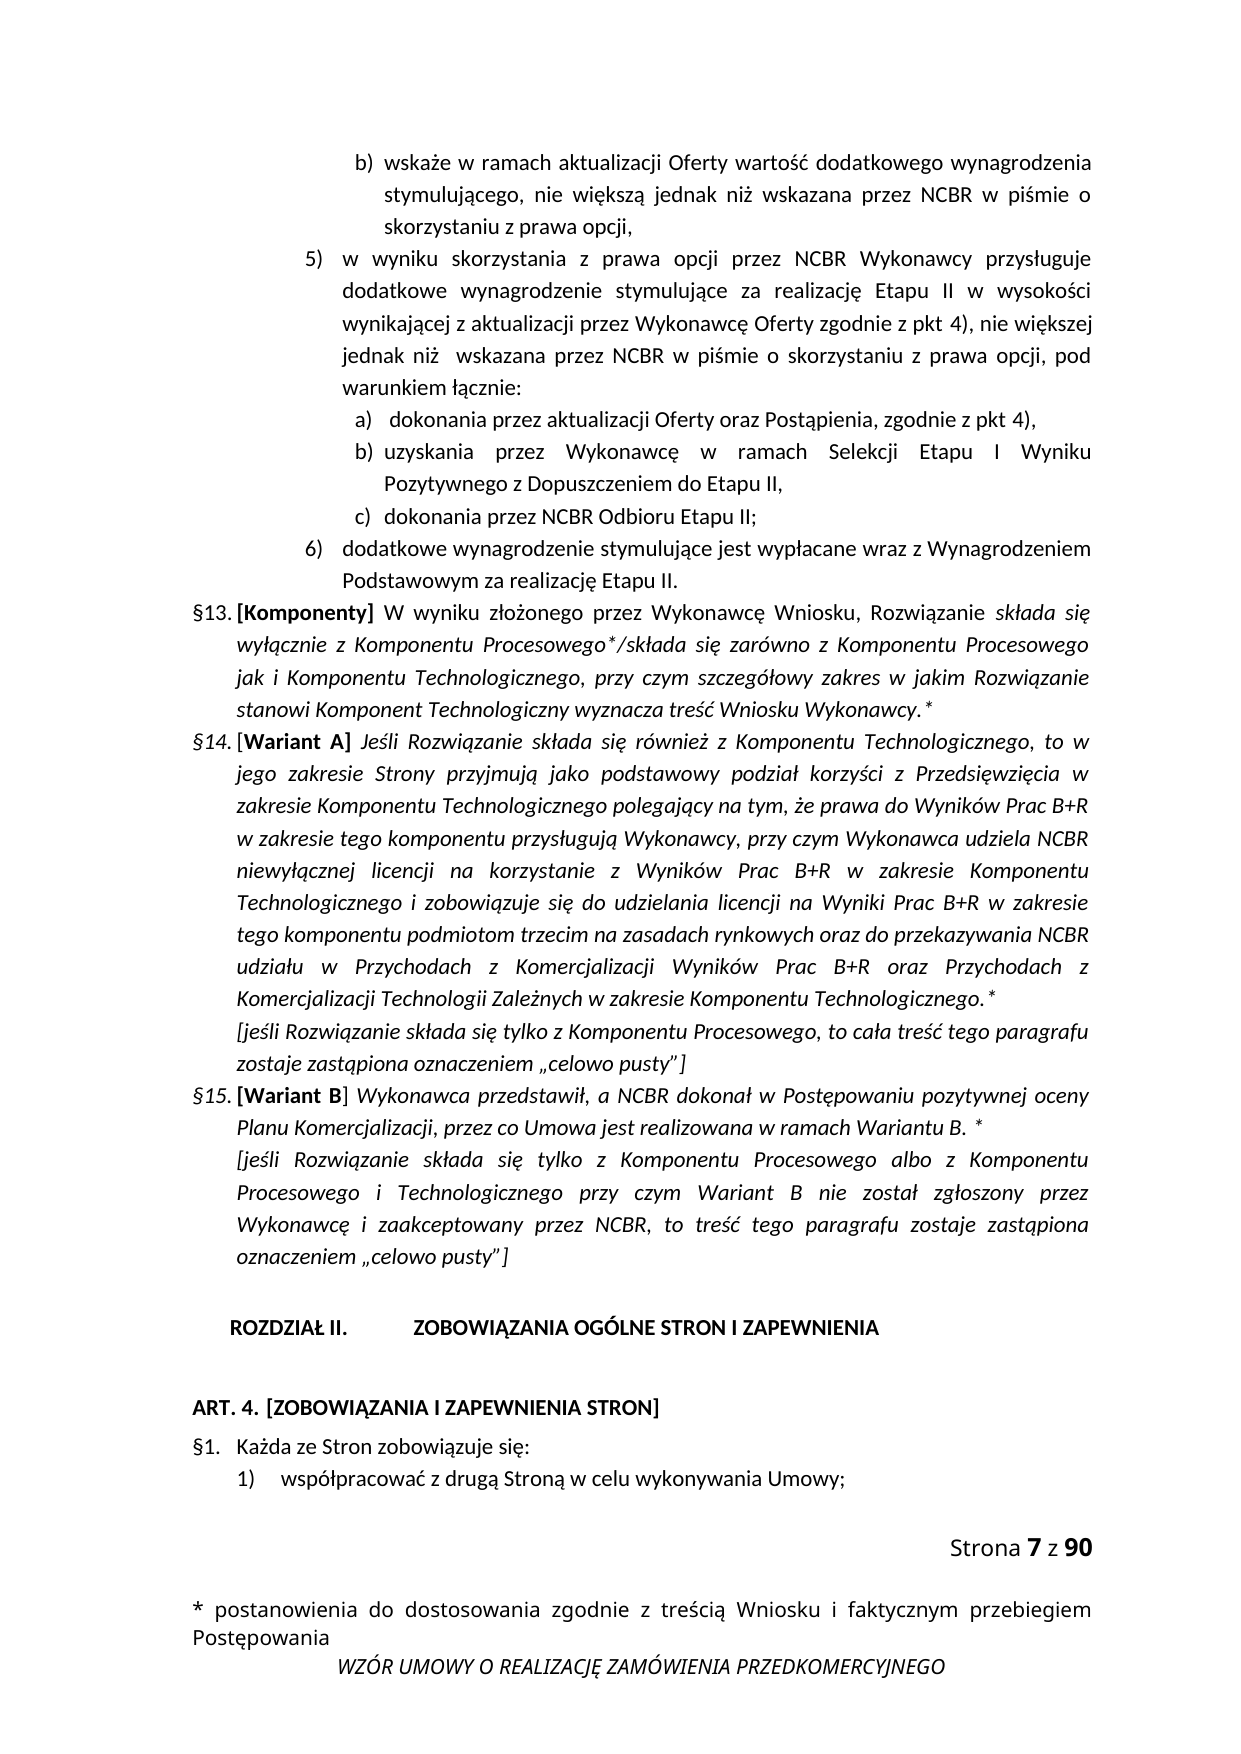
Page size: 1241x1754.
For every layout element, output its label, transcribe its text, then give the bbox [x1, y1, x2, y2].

subtitle [ZOBOWIĄZANIA I ZAPEWNIENIA STRON] [192, 1393, 1093, 1421]
subtitle ZOBOWIĄZANIA OGÓLNE STRON I ZAPEWNIENIA [229, 1313, 1093, 1341]
list Każda ze Stron zobowiązuje się: [192, 1432, 1093, 1460]
list dokonania przez NCBR Odbioru Etapu II; [354, 502, 1093, 530]
list współpracować z drugą Stroną w celu wykonywania Umowy; [236, 1464, 1093, 1492]
list dodatkowe wynagrodzenie stymulujące jest wypłacane wraz z Wynagrodzeniem Podstawowym za realizację Etapu II. [304, 534, 1093, 594]
list [jeśli Rozwiązanie składa się tylko z Komponentu Procesowego, to cała treść tego paragrafu zostaje zastąpiona oznaczeniem „celowo pusty”] [236, 1017, 1093, 1077]
list wskaże w ramach aktualizacji Oferty wartość dodatkowego wynagrodzenia stymulującego, nie większą jednak niż wskazana przez NCBR w piśmie o skorzystaniu z prawa opcji, [354, 148, 1093, 240]
list uzyskania przez Wykonawcę w ramach Selekcji Etapu I Wyniku Pozytywnego z Dopuszczeniem do Etapu II, [354, 437, 1093, 498]
list dokonania przez aktualizacji Oferty oraz Postąpienia, zgodnie z pkt 4), [354, 405, 1093, 433]
list [Wariant B] Wykonawca przedstawił, a NCBR dokonał w Postępowaniu pozytywnej oceny Planu Komercjalizacji, przez co Umowa jest realizowana w ramach Wariantu B. * [192, 1081, 1093, 1141]
list [Wariant A] Jeśli Rozwiązanie składa się również z Komponentu Technologicznego, to w jego zakresie Strony przyjmują jako podstawowy podział korzyści z Przedsięwzięcia w zakresie Komponentu Technologicznego polegający na tym, że prawa do Wyników Prac B+R w zakresie tego komponentu przysługują Wykonawcy, przy czym Wykonawca udziela NCBR niewyłącznej licencji na korzystanie z Wyników Prac B+R w zakresie Komponentu Technologicznego i zobowiązuje się do udzielania licencji na Wyniki Prac B+R w zakresie tego komponentu podmiotom trzecim na zasadach rynkowych oraz do przekazywania NCBR udziału w Przychodach z Komercjalizacji Wyników Prac B+R oraz Przychodach z Komercjalizacji Technologii Zależnych w zakresie Komponentu Technologicznego.* [192, 727, 1093, 1013]
list w wyniku skorzystania z prawa opcji przez NCBR Wykonawcy przysługuje dodatkowe wynagrodzenie stymulujące za realizację Etapu II w wysokości wynikającej z aktualizacji przez Wykonawcę Oferty zgodnie z pkt 4), nie większej jednak niż wskazana przez NCBR w piśmie o skorzystaniu z prawa opcji, pod warunkiem łącznie: [304, 244, 1093, 401]
list [Komponenty] W wyniku złożonego przez Wykonawcę Wniosku, Rozwiązanie składa się wyłącznie z Komponentu Procesowego*/składa się zarówno z Komponentu Procesowego jak i Komponentu Technologicznego, przy czym szczegółowy zakres w jakim Rozwiązanie stanowi Komponent Technologiczny wyznacza treść Wniosku Wykonawcy.* [192, 598, 1093, 723]
list [jeśli Rozwiązanie składa się tylko z Komponentu Procesowego albo z Komponentu Procesowego i Technologicznego przy czym Wariant B nie został zgłoszony przez Wykonawcę i zaakceptowany przez NCBR, to treść tego paragrafu zostaje zastąpiona oznaczeniem „celowo pusty”] [236, 1146, 1093, 1270]
